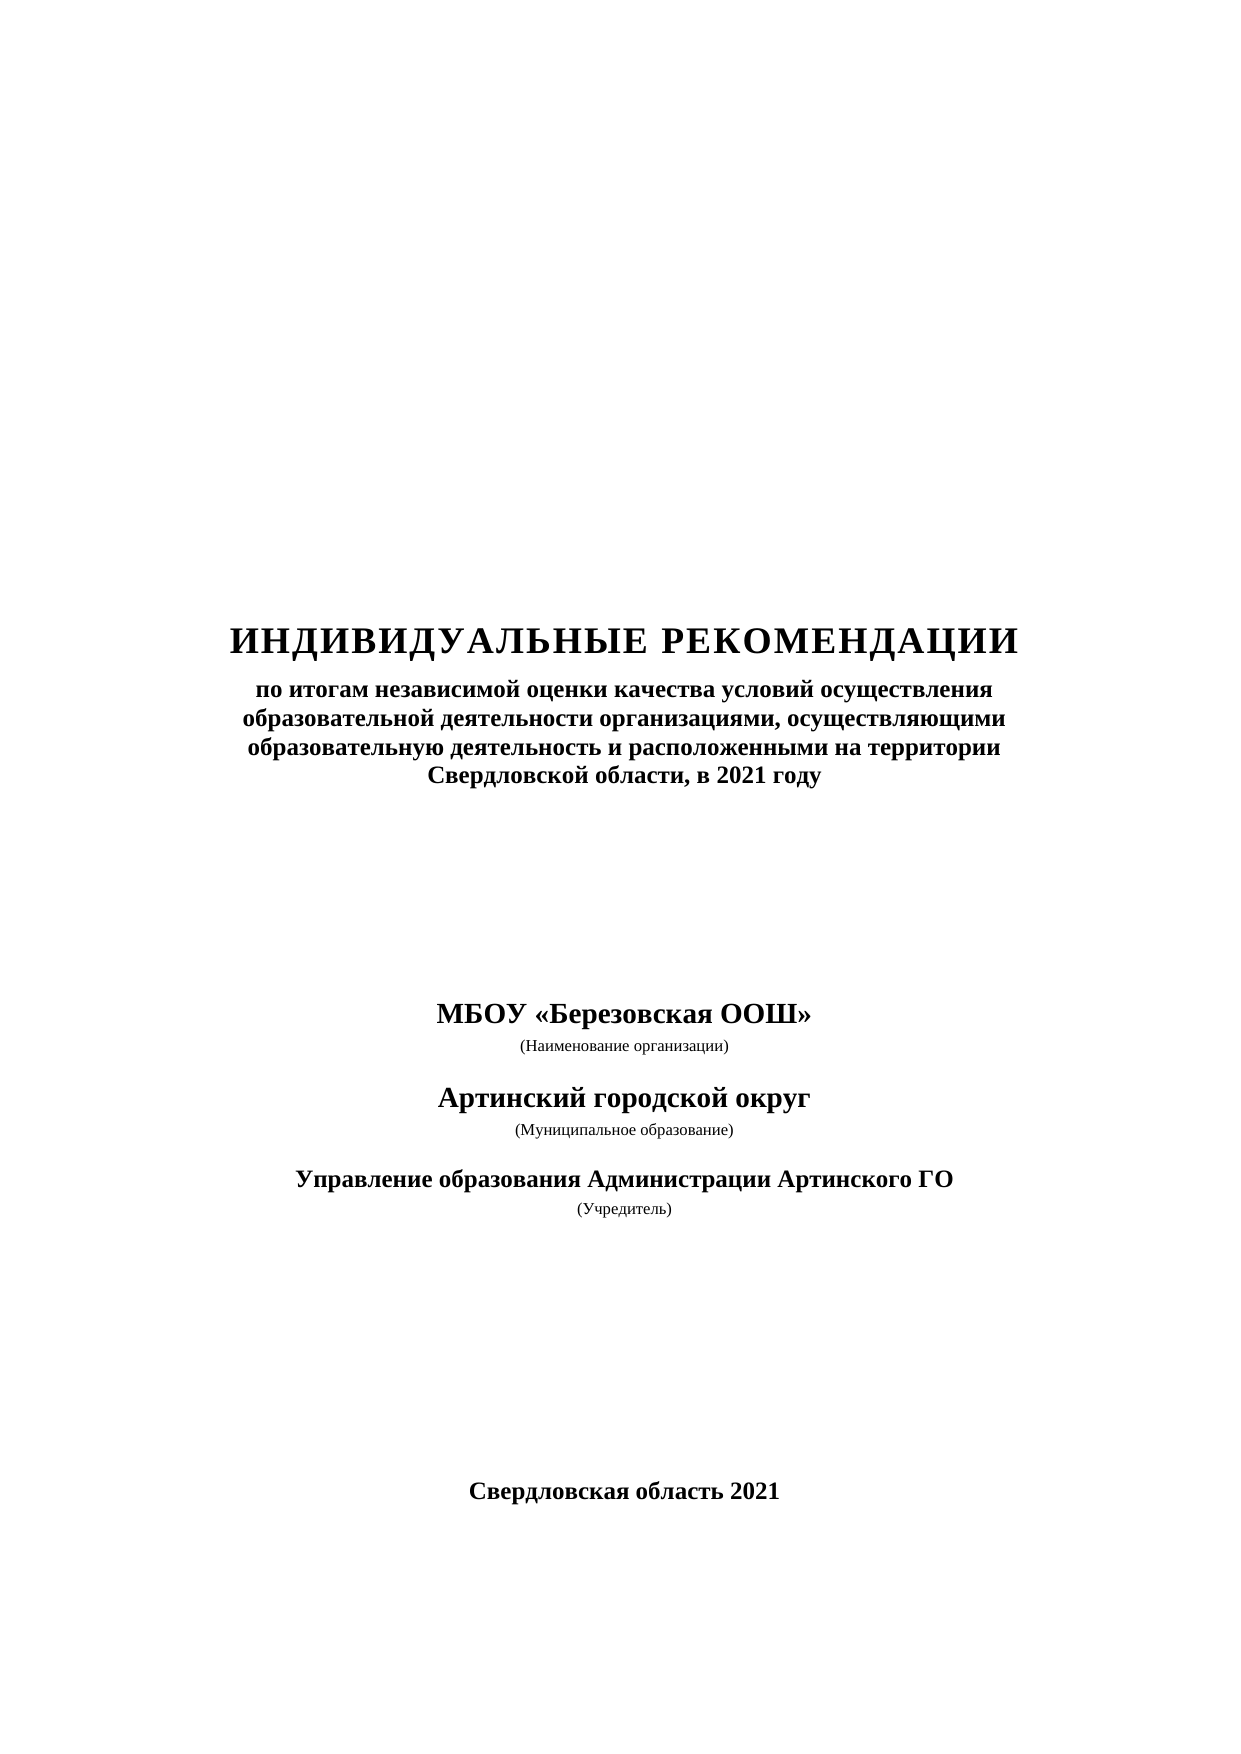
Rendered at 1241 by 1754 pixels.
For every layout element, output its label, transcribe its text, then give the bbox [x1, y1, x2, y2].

text Свердловская область 2021 [177, 1476, 1071, 1505]
text (Наименование организации) [177, 1036, 1071, 1055]
text МБОУ «Березовская ООШ» [177, 996, 1071, 1030]
text ИНДИВИДУАЛЬНЫЕ РЕКОМЕНДАЦИИ [177, 619, 1071, 662]
text Артинский городской округ [177, 1080, 1071, 1114]
text (Муниципальное образование) [177, 1120, 1071, 1139]
text Управление образования Администрации Артинского ГО [177, 1164, 1071, 1193]
text (Учредитель) [177, 1199, 1071, 1218]
text по итогам независимой оценки качества условий осуществления образовательной деятельности организациями, осуществляющими образовательную деятельность и расположенными на территории Свердловской области, в 2021 году [177, 674, 1071, 789]
